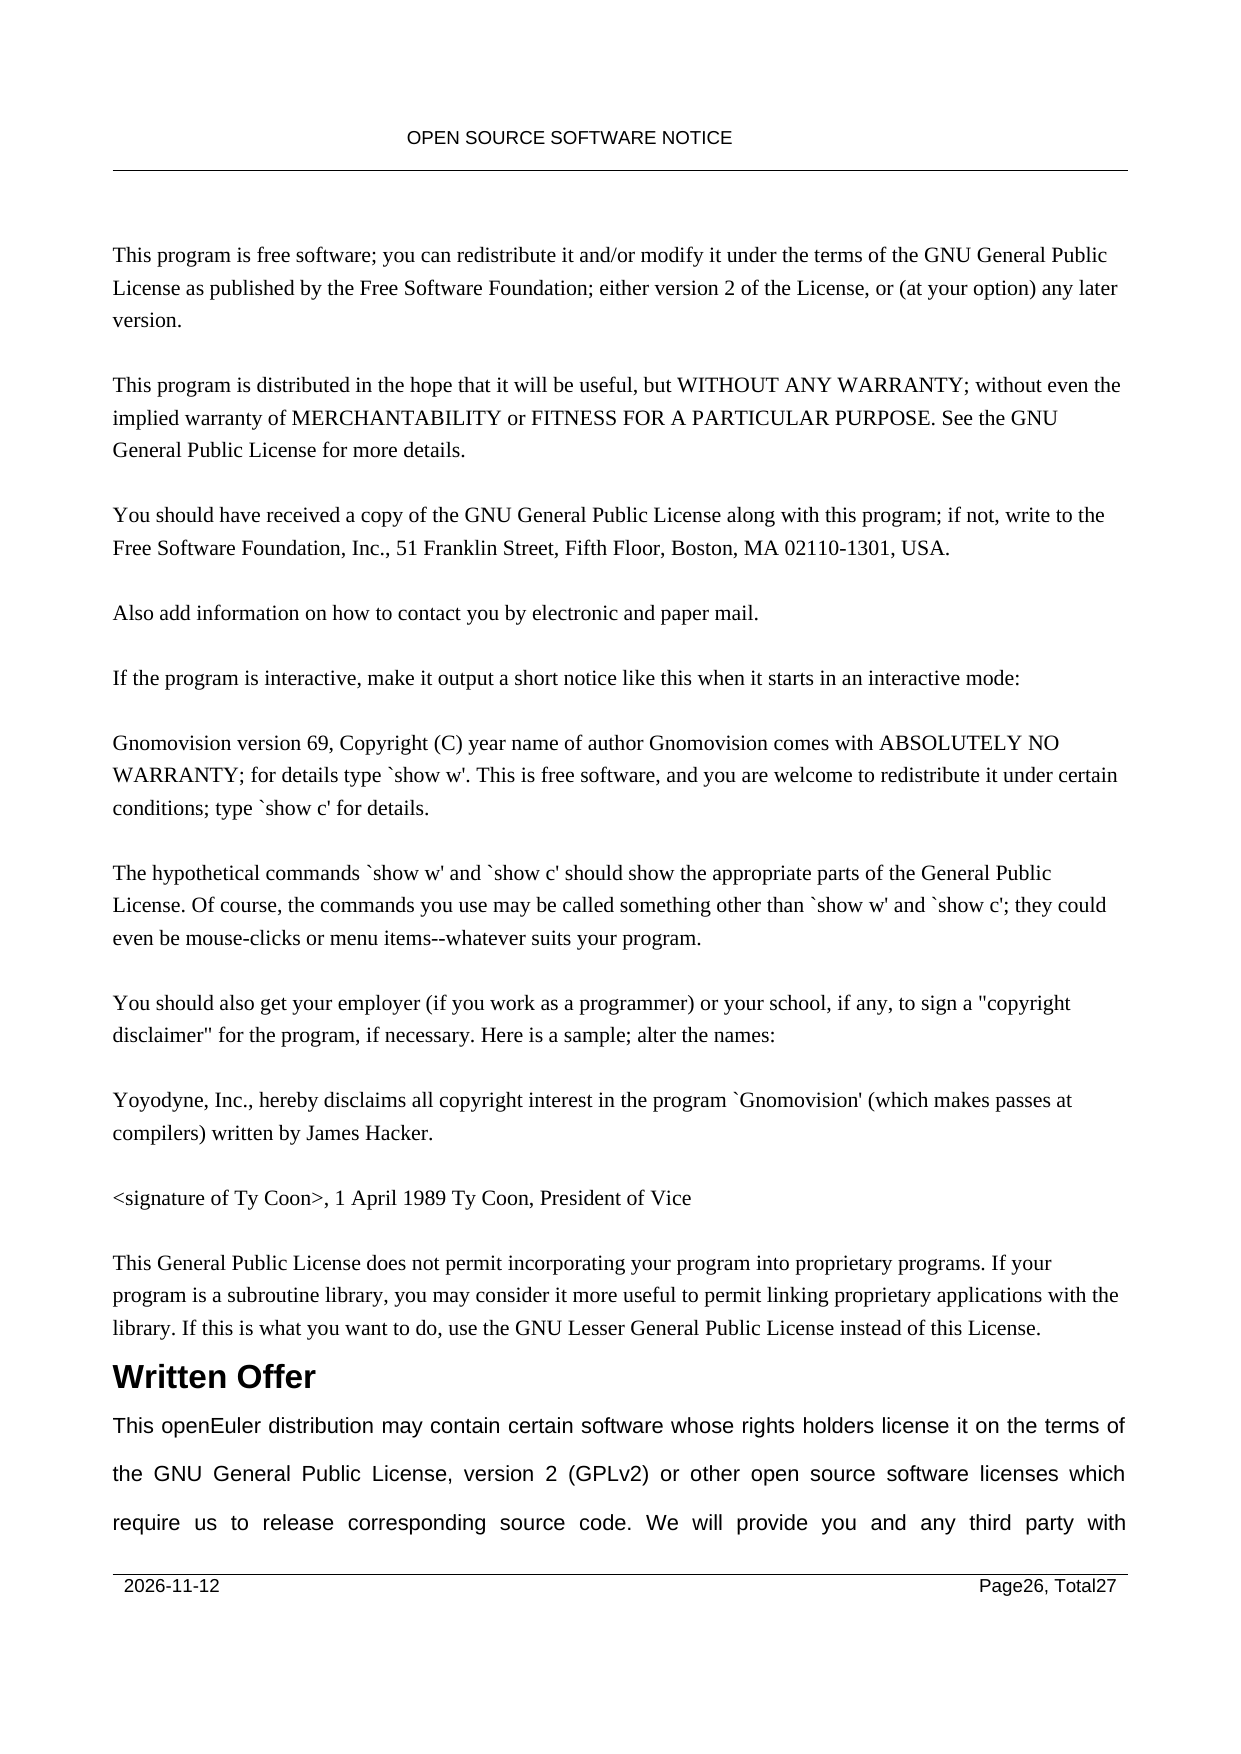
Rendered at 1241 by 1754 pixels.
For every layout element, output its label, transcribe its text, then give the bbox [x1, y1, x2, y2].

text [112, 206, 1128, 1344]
text Written Offer [112, 1344, 1128, 1409]
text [112, 1409, 1128, 1539]
